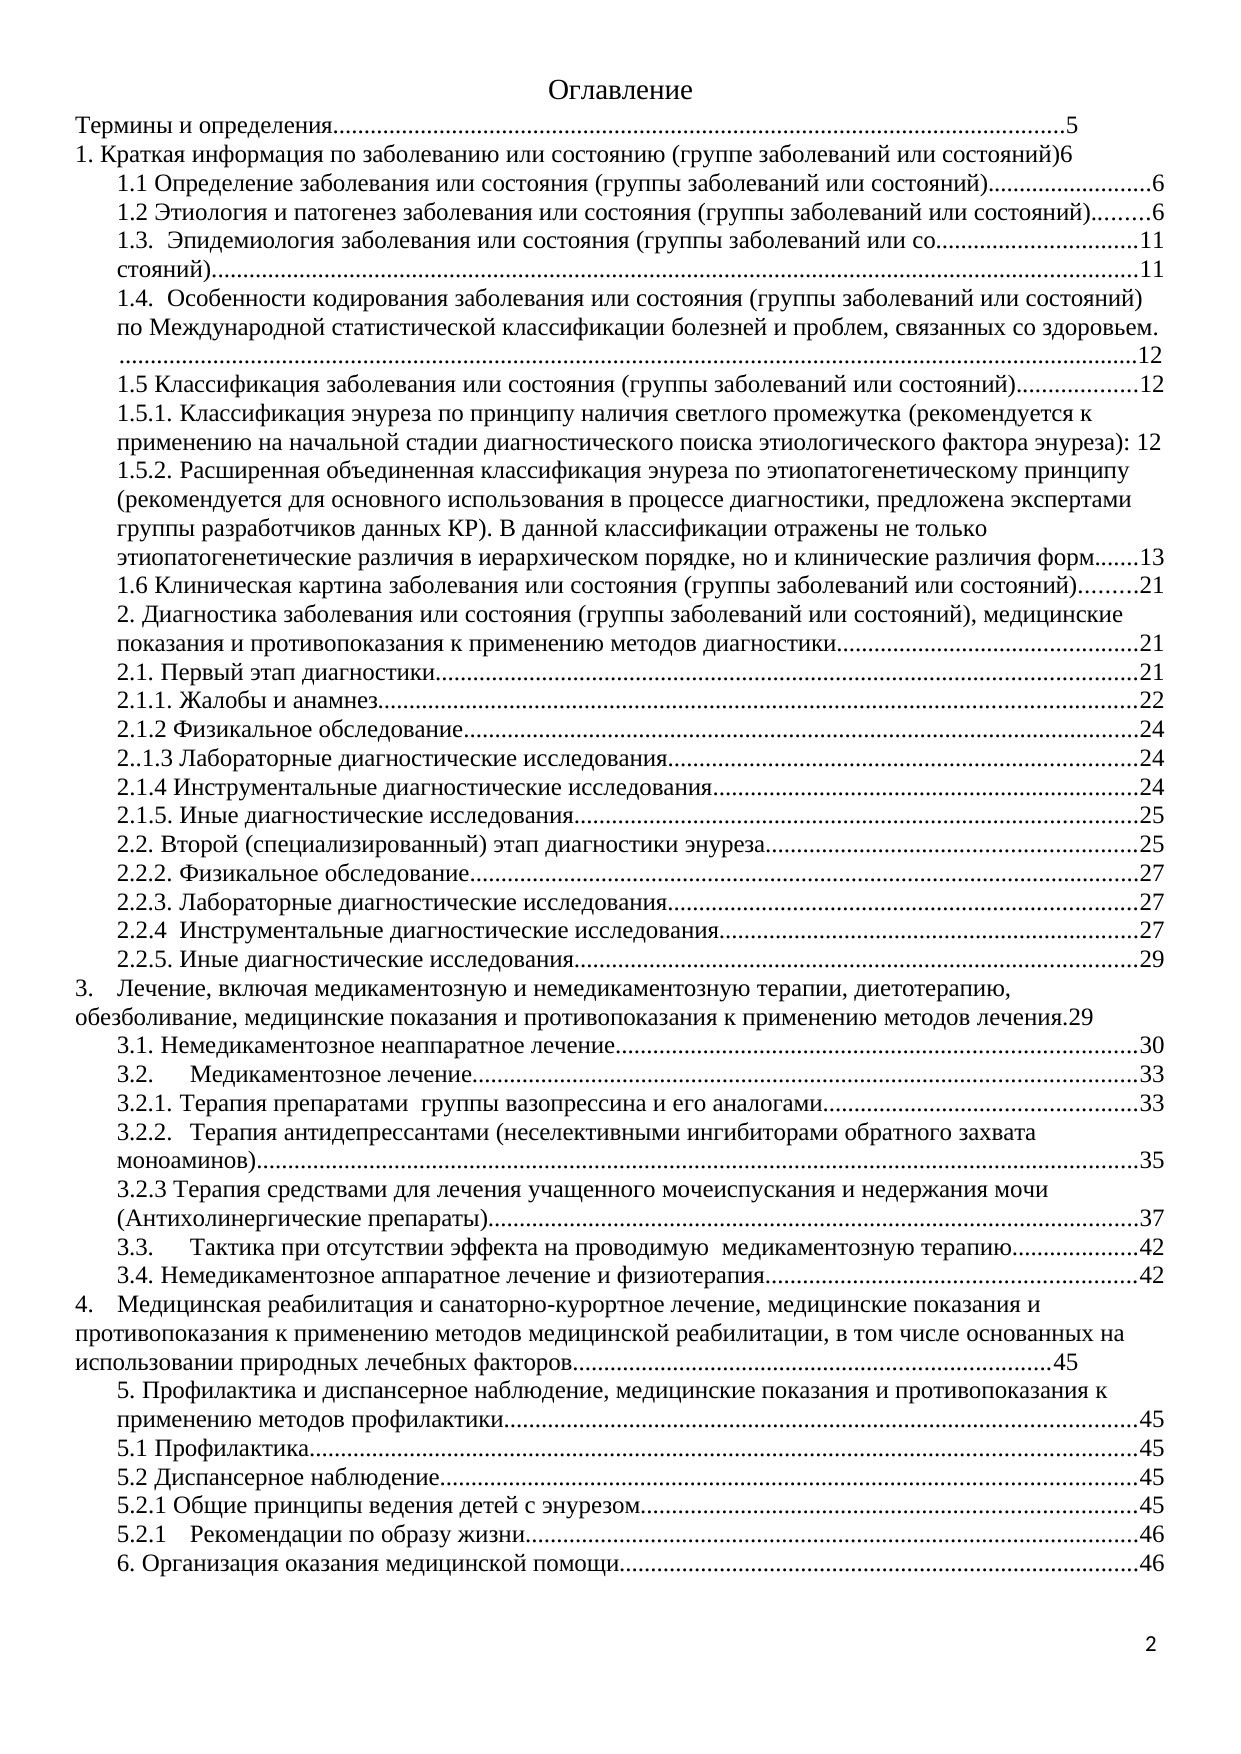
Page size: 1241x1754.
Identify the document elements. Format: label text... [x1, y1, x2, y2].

subtitle Оглавление [64, 72, 1176, 106]
